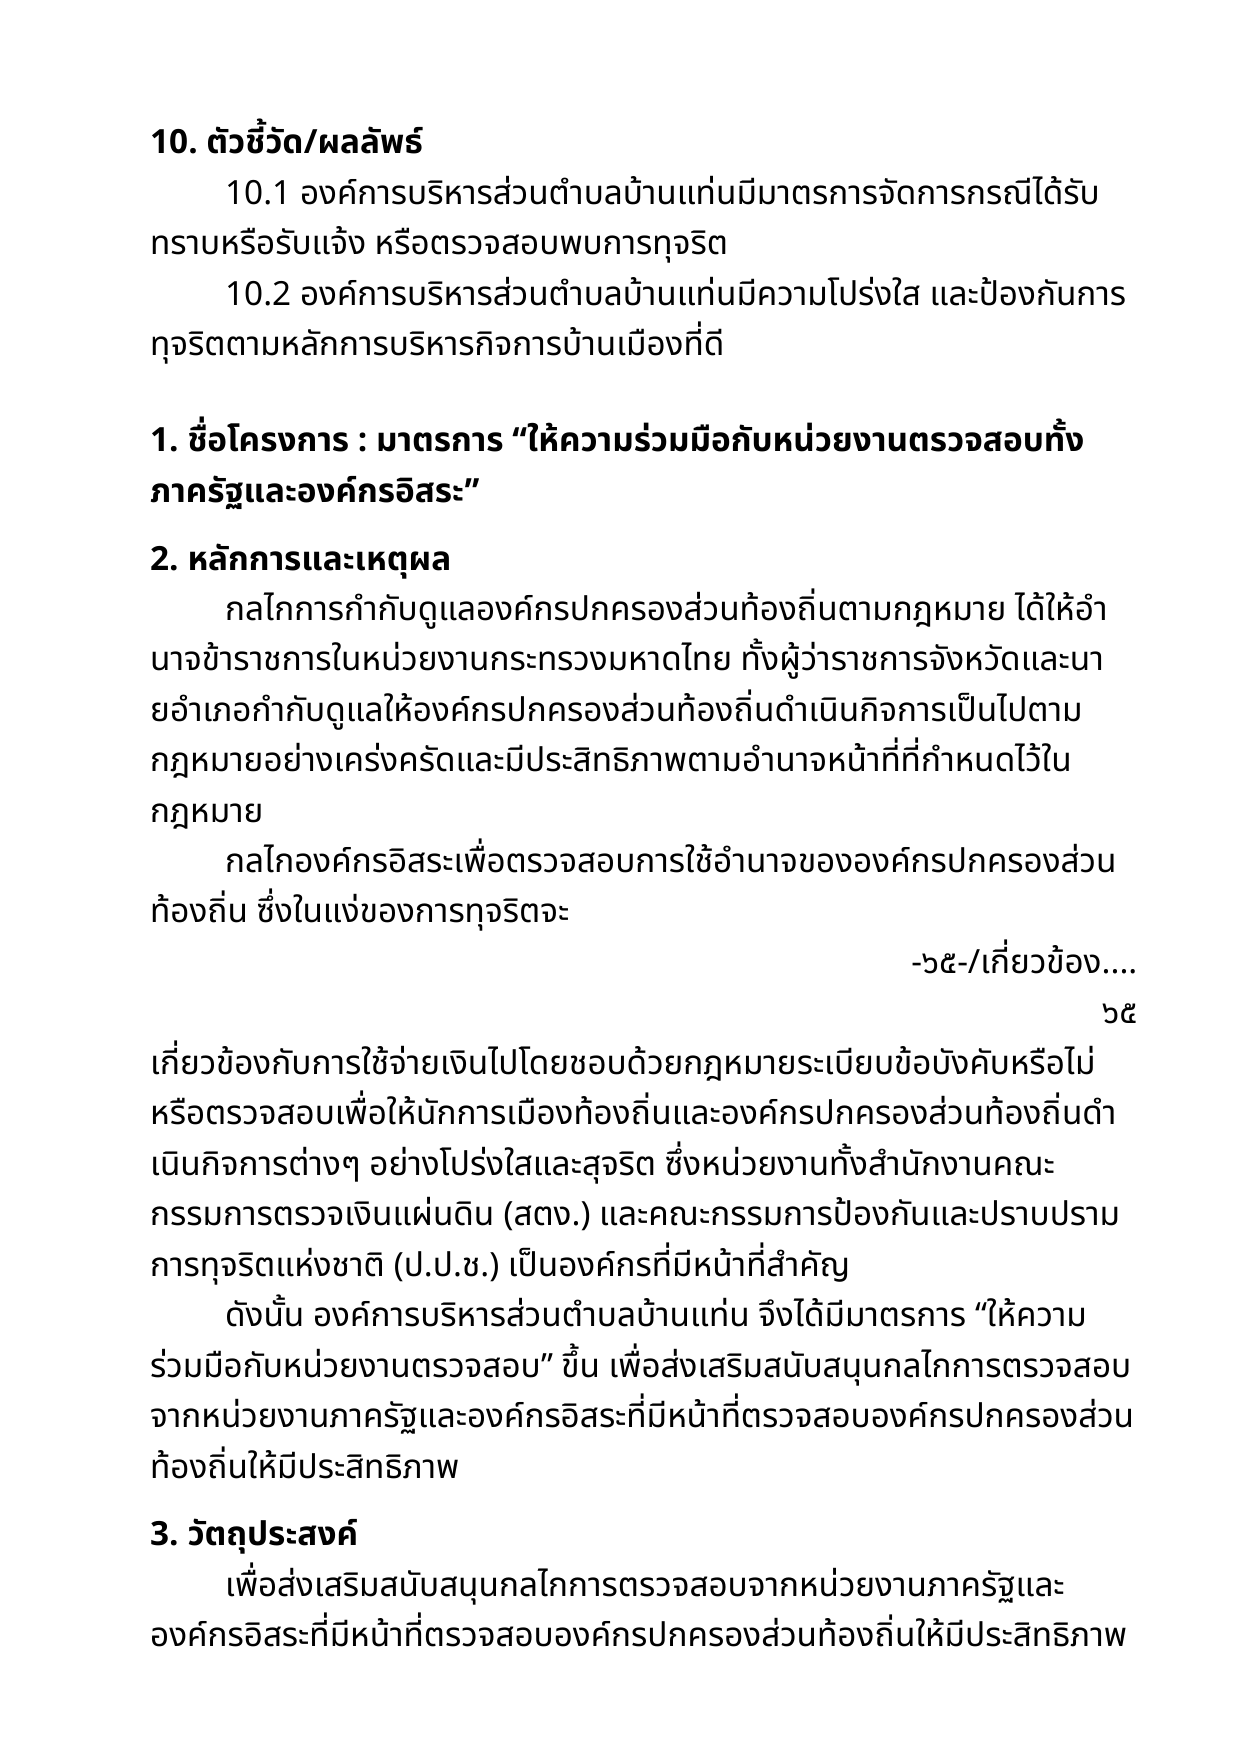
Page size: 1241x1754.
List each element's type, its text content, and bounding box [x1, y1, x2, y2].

list 2. หลักการและเหตุผล [150, 534, 1137, 585]
list กลไกการกํากับดูแลองค์กรปกครองส่วนท้องถิ่นตามกฎหมาย ได้ให้อํานาจข้าราชการในหน่วยงานกระทรวงมหาดไทย ทั้งผู้ว่าราชการจังหวัดและนายอําเภอกํากับดูแลให้องค์กรปกครองส่วนท้องถิ่นดําเนินกิจการเป็นไปตามกฎหมายอย่างเคร่งครัดและมีประสิทธิภาพตามอํานาจหน้าที่ที่กําหนดไว้ในกฎหมาย [150, 585, 1137, 837]
list 10. ตัวชี้วัด/ผลลัพธ์ [150, 118, 1137, 169]
list 10.2 องค์การบริหารส่วนตำบลบ้านแท่นมีความโปร่งใส และป้องกันการทุจริตตามหลักการบริหารกิจการบ้านเมืองที่ดี [150, 270, 1137, 371]
list เพื่อส่งเสริมสนับสนุนกลไกการตรวจสอบจากหน่วยงานภาครัฐและองค์กรอิสระที่มีหน้าที่ตรวจสอบองค์กรปกครองส่วนท้องถิ่นให้มีประสิทธิภาพ [150, 1561, 1137, 1662]
list เกี่ยวข้องกับการใช้จ่ายเงินไปโดยชอบด้วยกฎหมายระเบียบข้อบังคับหรือไม่ หรือตรวจสอบเพื่อให้นักการเมืองท้องถิ่นและองค์กรปกครองส่วนท้องถิ่นดําเนินกิจการต่างๆ อย่างโปร่งใสและสุจริต ซึ่งหน่วยงานทั้งสํานักงานคณะกรรมการตรวจเงินแผ่นดิน (สตง.) และคณะกรรมการป้องกันและปราบปรามการทุจริตแห่งชาติ (ป.ป.ช.) เป็นองค์กรที่มีหน้าที่สําคัญ [150, 1039, 1137, 1291]
list 10.1 องค์การบริหารส่วนตำบลบ้านแท่นมีมาตรการจัดการกรณีได้รับทราบหรือรับแจ้ง หรือตรวจสอบพบการทุจริต [150, 169, 1137, 270]
list กลไกองค์กรอิสระเพื่อตรวจสอบการใช้อํานาจขององค์กรปกครองส่วนท้องถิ่น ซึ่งในแง่ของการทุจริตจะ [150, 837, 1137, 938]
list 1. ชื่อโครงการ : มาตรการ “ให้ความร่วมมือกับหน่วยงานตรวจสอบทั้งภาครัฐและองค์กรอิสระ” [150, 416, 1137, 517]
list ดังนั้น องค์การบริหารส่วนตำบลบ้านแท่น จึงได้มีมาตรการ “ให้ความร่วมมือกับหน่วยงานตรวจสอบ” ขึ้น เพื่อส่งเสริมสนับสนุนกลไกการตรวจสอบจากหน่วยงานภาครัฐและองค์กรอิสระที่มีหน้าที่ตรวจสอบองค์กรปกครองส่วนท้องถิ่นให้มีประสิทธิภาพ [150, 1291, 1137, 1493]
list ๖๕ [150, 988, 1137, 1039]
list 3. วัตถุประสงค์ [150, 1510, 1137, 1561]
list -๖๕-/เกี่ยวข้อง.... [150, 938, 1137, 988]
